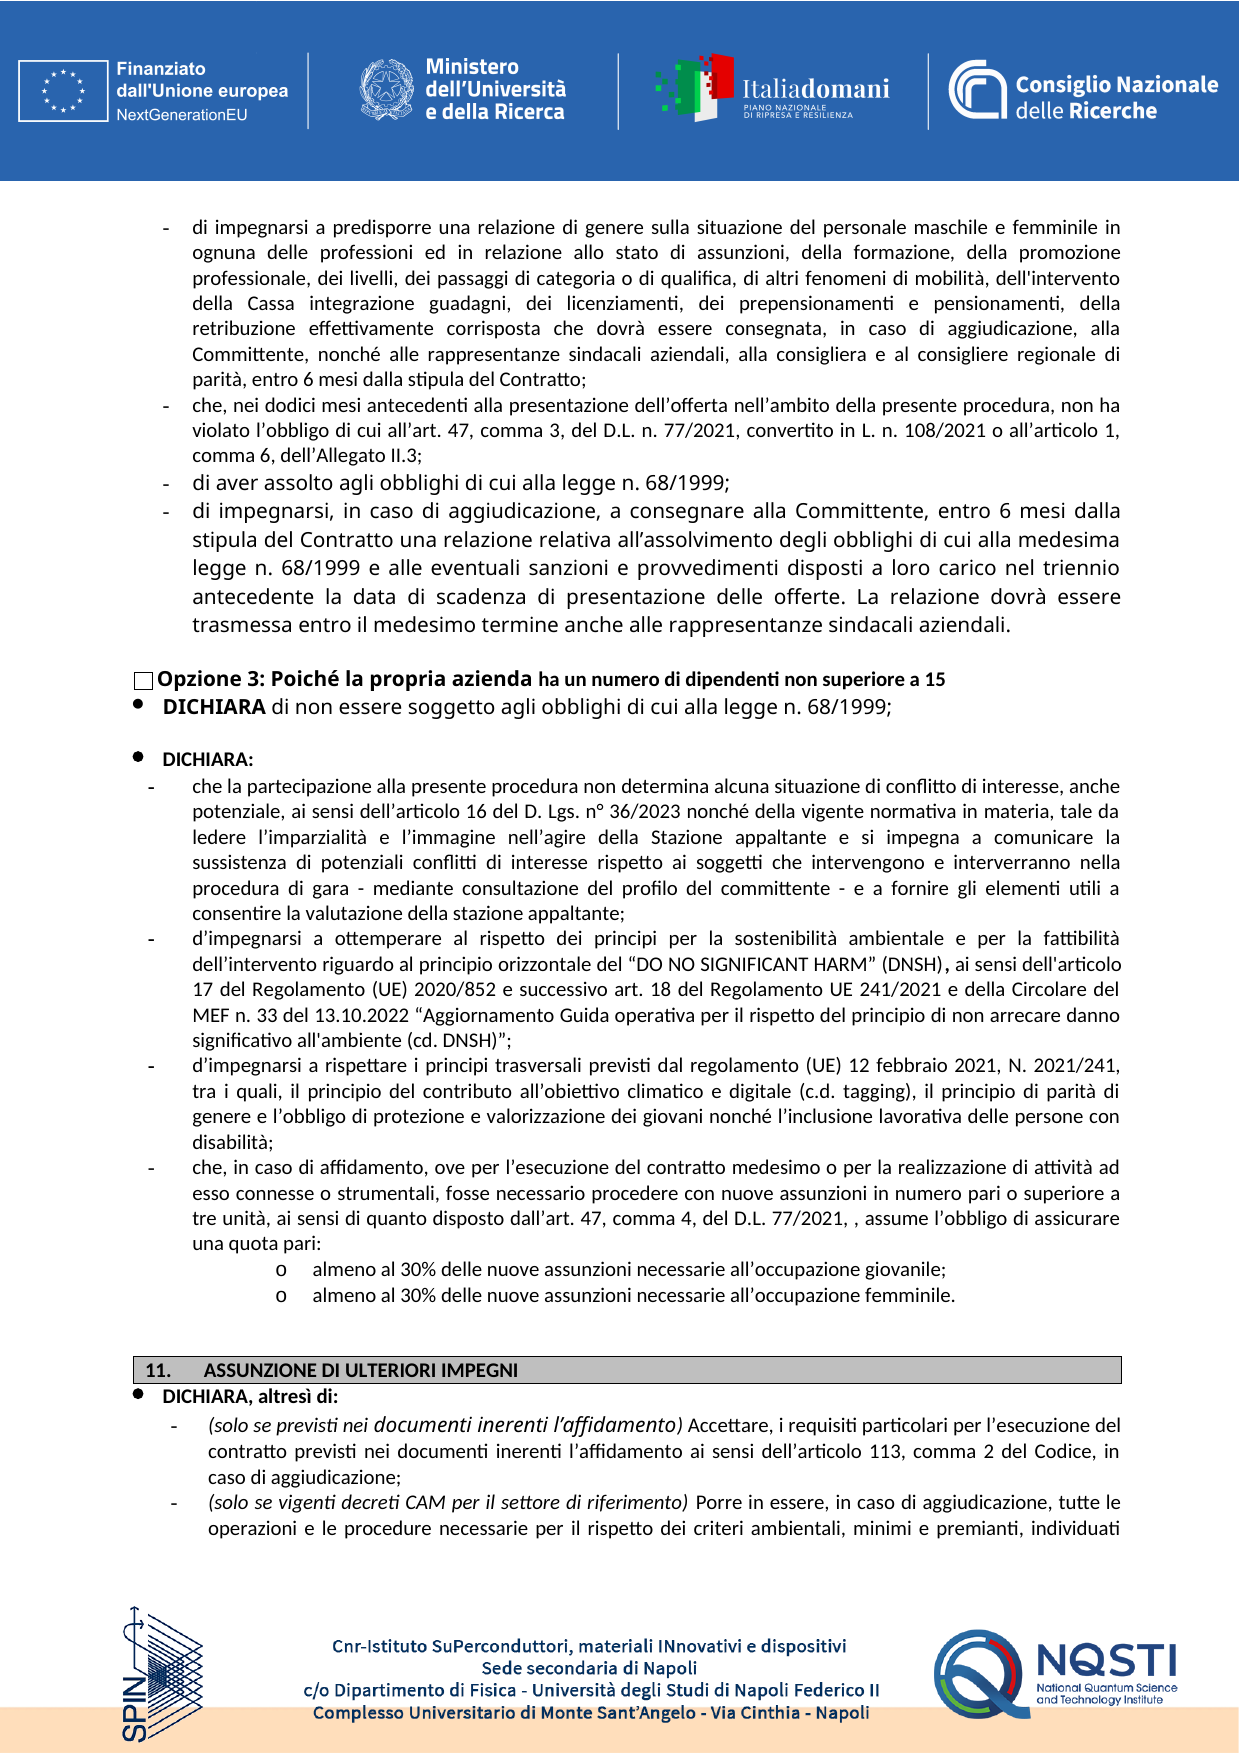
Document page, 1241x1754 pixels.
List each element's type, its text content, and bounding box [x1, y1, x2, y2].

list d’impegnarsi a ottemperare al rispetto dei principi per la sostenibilità ambientale e per la fattibilità dell’intervento riguardo al principio orizzontale del “DO NO SIGNIFICANT HARM” (DNSH), ai sensi dell'articolo 17 del Regolamento (UE) 2020/852 e successivo art. 18 del Regolamento UE 241/2021 e della Circolare del MEF n. 33 del 13.10.2022 “Aggiornamento Guida operativa per il rispetto del principio di non arrecare danno significativo all'ambiente (cd. DNSH)”; [148, 926, 1122, 1053]
picture [0, 1595, 1239, 1753]
list almeno al 30% delle nuove assunzioni necessarie all’occupazione femminile. [275, 1282, 1122, 1309]
list almeno al 30% delle nuove assunzioni necessarie all’occupazione giovanile; [275, 1256, 1122, 1282]
list DICHIARA: [133, 747, 1122, 773]
text Opzione 3: Poiché la propria azienda ha un numero di dipendenti non superiore a 15 [133, 664, 1122, 692]
picture [0, 1, 1239, 181]
list (solo se previsti nei documenti inerenti l’affidamento) Accettare, i requisiti particolari per l’esecuzione del contratto previsti nei documenti inerenti l’affidamento ai sensi dell’articolo 113, comma 2 del Codice, in caso di aggiudicazione; [170, 1410, 1122, 1489]
list DICHIARA di non essere soggetto agli obblighi di cui alla legge n. 68/1999; [133, 692, 1122, 721]
list di impegnarsi a predisporre una relazione di genere sulla situazione del personale maschile e femminile in ognuna delle professioni ed in relazione allo stato di assunzioni, della formazione, della promozione professionale, dei livelli, dei passaggi di categoria o di qualifica, di altri fenomeni di mobilità, dell'intervento della Cassa integrazione guadagni, dei licenziamenti, dei prepensionamenti e pensionamenti, della retribuzione effettivamente corrisposta che dovrà essere consegnata, in caso di aggiudicazione, alla Committente, nonché alle rappresentanze sindacali aziendali, alla consigliera e al consigliere regionale di parità, entro 6 mesi dalla stipula del Contratto; [162, 214, 1122, 392]
list che, in caso di affidamento, ove per l’esecuzione del contratto medesimo o per la realizzazione di attività ad esso connesse o strumentali, fosse necessario procedere con nuove assunzioni in numero pari o superiore a tre unità, ai sensi di quanto disposto dall’art. 47, comma 4, del D.L. 77/2021, , assume l’obbligo di assicurare una quota pari: [148, 1154, 1122, 1256]
list d’impegnarsi a rispettare i principi trasversali previsti dal regolamento (UE) 12 febbraio 2021, N. 2021/241, tra i quali, il principio del contributo all’obiettivo climatico e digitale (c.d. tagging), il principio di parità di genere e l’obbligo di protezione e valorizzazione dei giovani nonché l’inclusione lavorativa delle persone con disabilità; [148, 1053, 1122, 1154]
table_header ASSUNZIONE DI ULTERIORI IMPEGNI [134, 1357, 1121, 1383]
list DICHIARA, altresì di: [133, 1384, 1122, 1410]
list di aver assolto agli obblighi di cui alla legge n. 68/1999; [162, 468, 1122, 496]
list che, nei dodici mesi antecedenti alla presentazione dell’offerta nell’ambito della presente procedura, non ha violato l’obbligo di cui all’art. 47, comma 3, del D.L. n. 77/2021, convertito in L. n. 108/2021 o all’articolo 1, comma 6, dell’Allegato II.3; [162, 392, 1122, 468]
list che la partecipazione alla presente procedura non determina alcuna situazione di conflitto di interesse, anche potenziale, ai sensi dell’articolo 16 del D. Lgs. n° 36/2023 nonché della vigente normativa in materia, tale da ledere l’imparzialità e l’immagine nell’agire della Stazione appaltante e si impegna a comunicare la sussistenza di potenziali conflitti di interesse rispetto ai soggetti che intervengono e interverranno nella procedura di gara - mediante consultazione del profilo del committente - e a fornire gli elementi utili a consentire la valutazione della stazione appaltante; [148, 773, 1122, 926]
